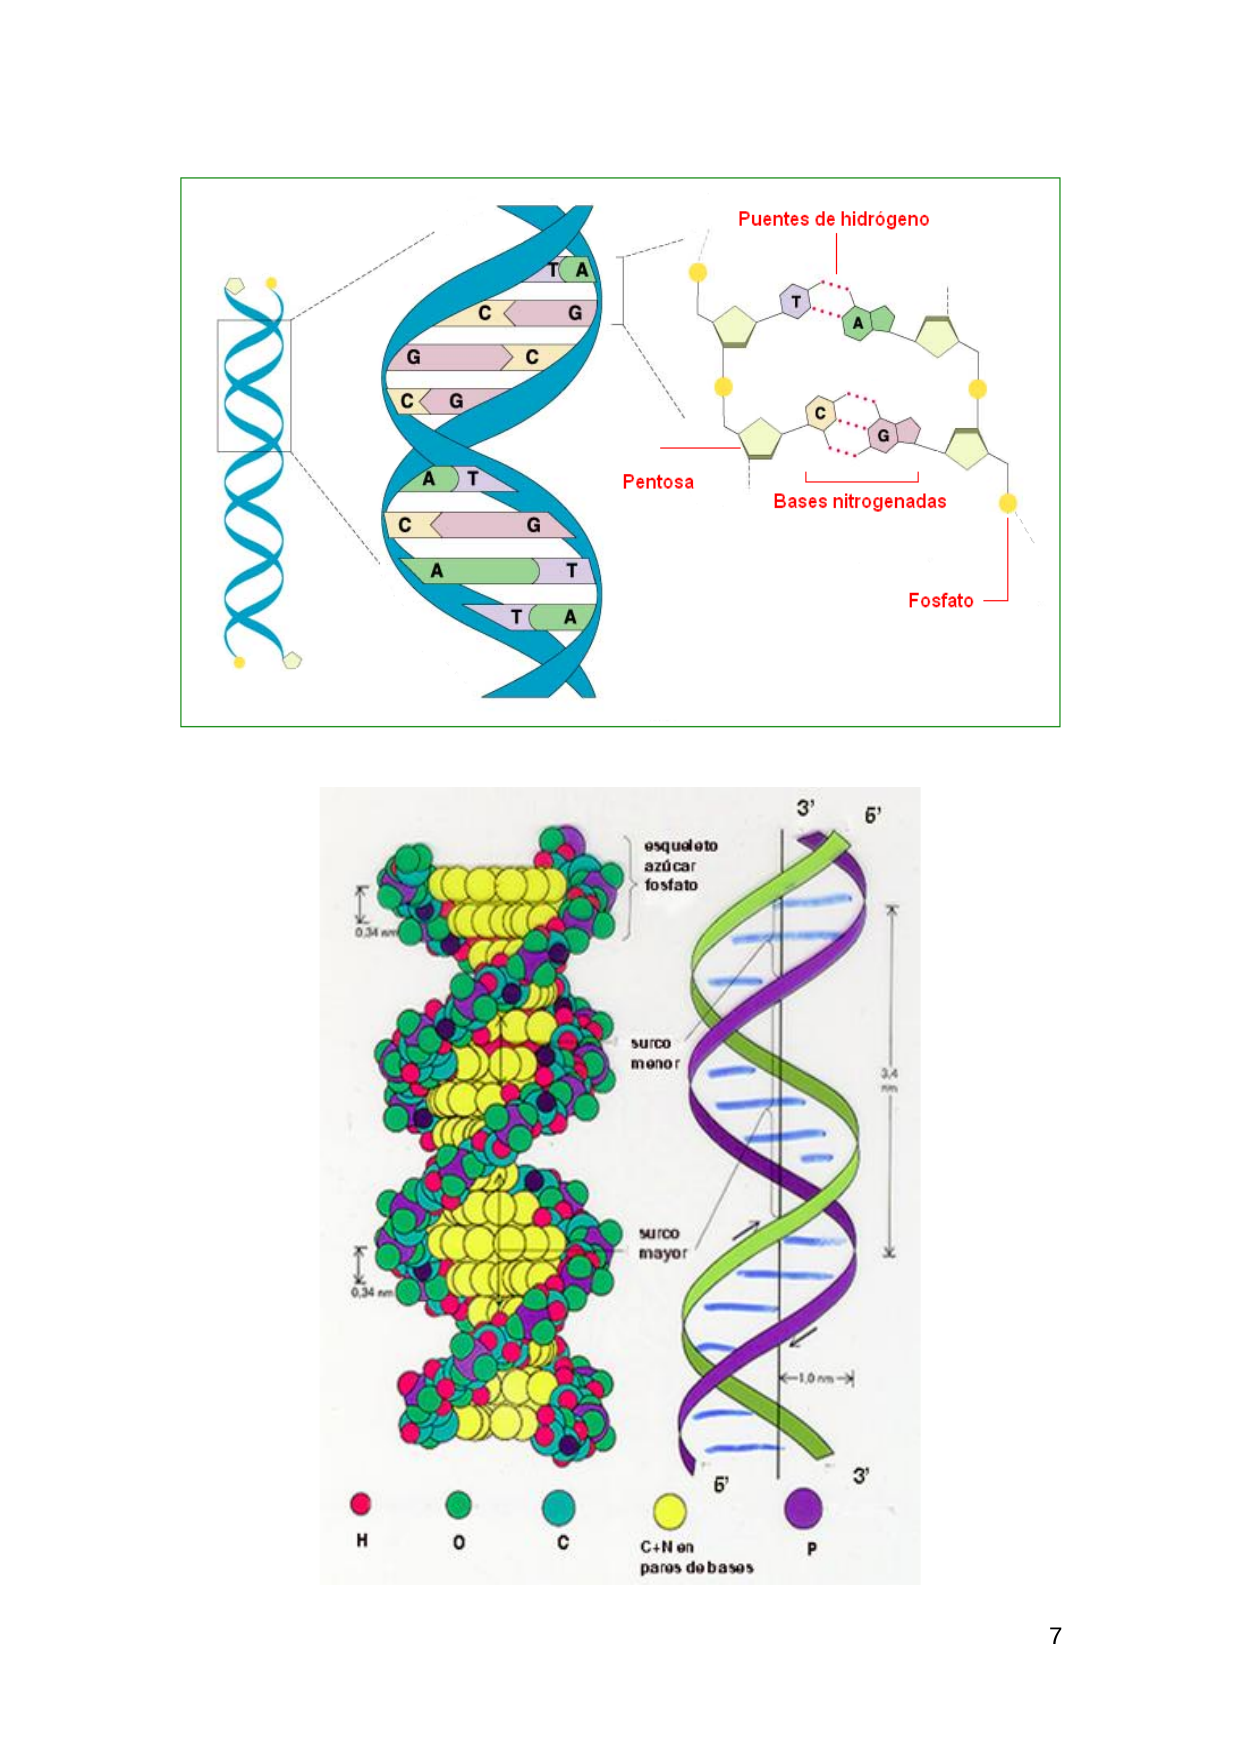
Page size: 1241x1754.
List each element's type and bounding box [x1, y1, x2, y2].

picture [177, 176, 1063, 731]
picture [319, 787, 921, 1585]
